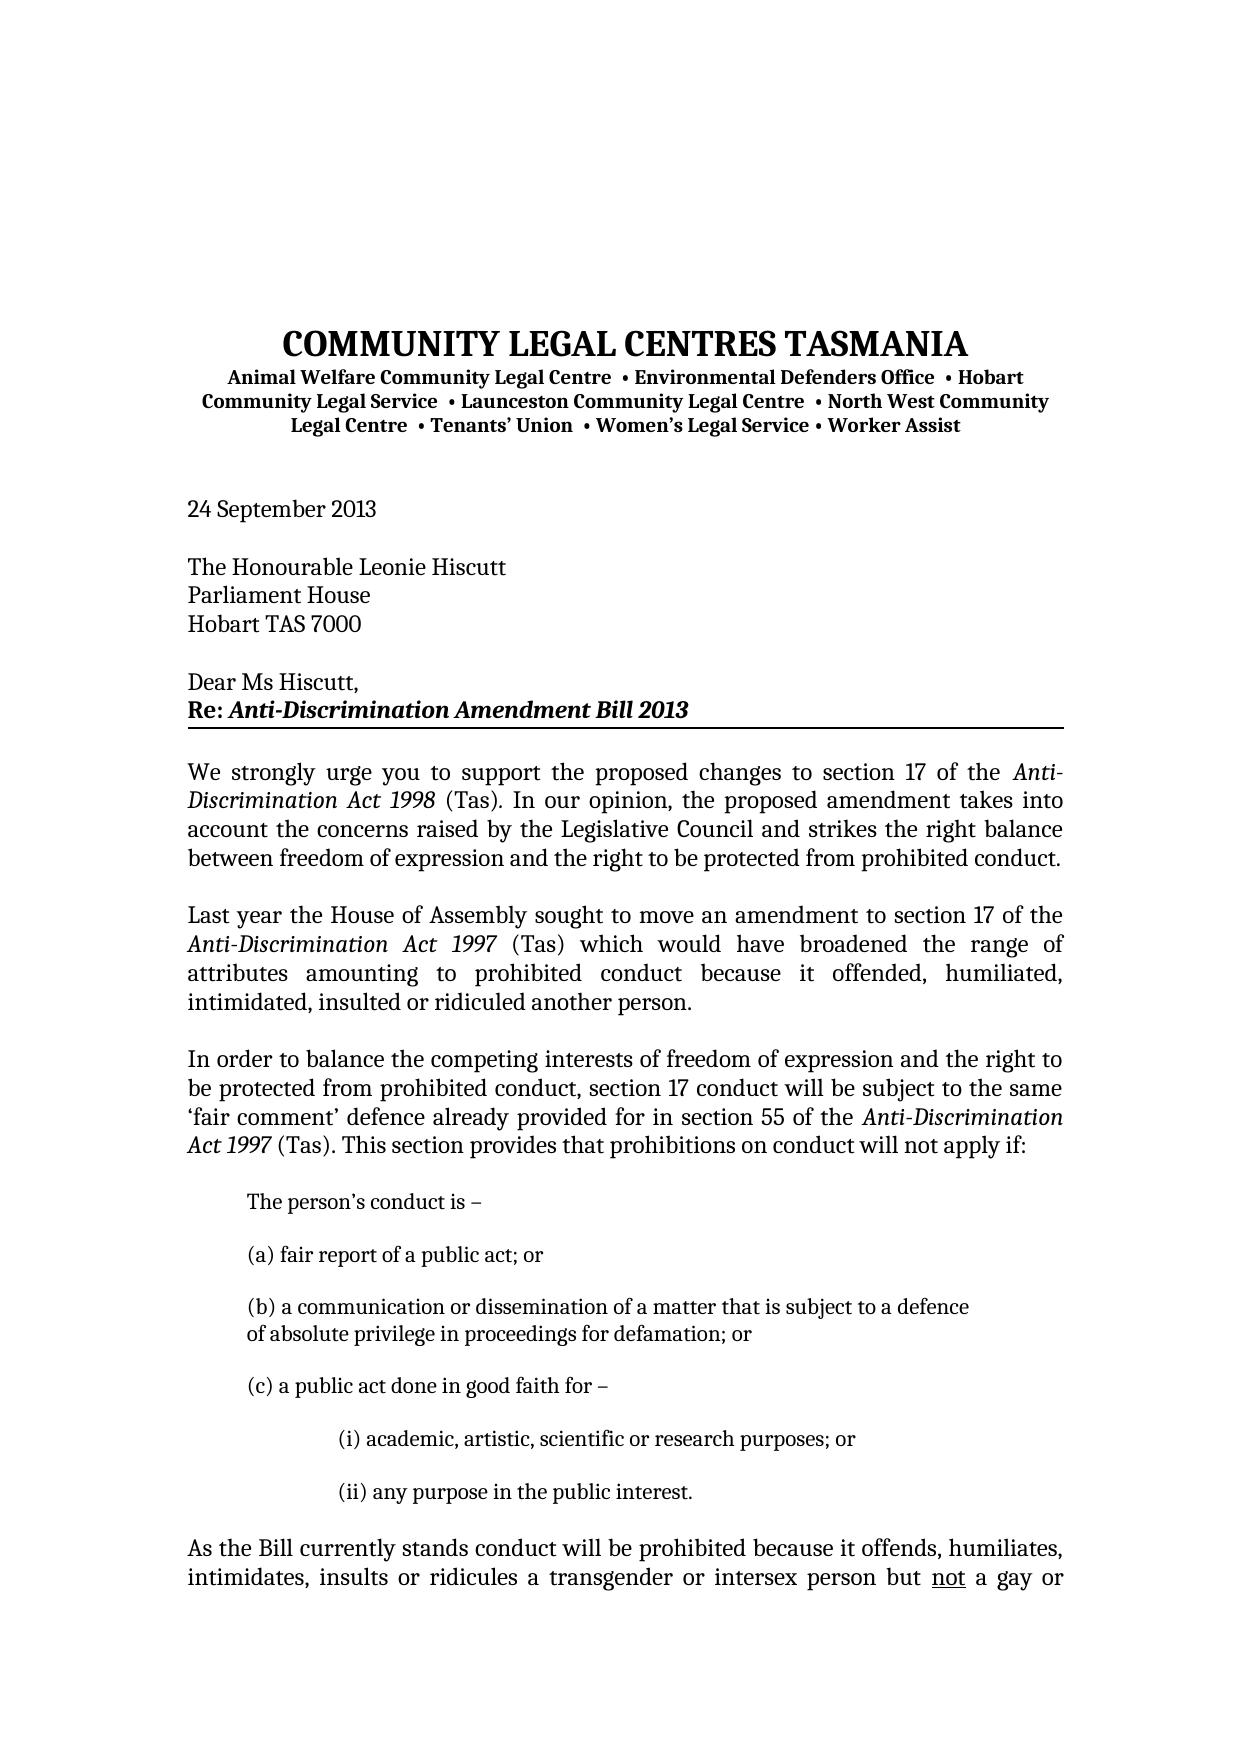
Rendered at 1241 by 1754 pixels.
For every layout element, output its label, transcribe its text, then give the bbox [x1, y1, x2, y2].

text Animal Welfare Community Legal Centre • Environmental Defenders Office • Hobart Community Legal Service • Launceston Community Legal Centre • North West Community Legal Centre • Tenants’ Union • Women’s Legal Service • Worker Assist [187, 366, 1064, 437]
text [187, 1534, 1064, 1591]
text (b) a communication or dissemination of a matter that is subject to a defence of absolute privilege in proceedings for defamation; or [247, 1294, 971, 1347]
text The Honourable Leonie Hiscutt [187, 552, 1064, 581]
text Last year the House of Assembly sought to move an amendment to section 17 of the Anti-Discrimination Act 1997 (Tas) which would have broadened the range of attributes amounting to prohibited conduct because it offended, humiliated, intimidated, insulted or ridiculed another person. [187, 901, 1064, 1016]
text 24 September 2013 [187, 495, 1064, 524]
text The person’s conduct is – [247, 1189, 971, 1215]
text Re: Anti-Discrimination Amendment Bill 2013 [187, 696, 1064, 729]
text COMMUNITY LEGAL CENTRES TASMANIA [187, 322, 1064, 366]
text Parliament House [187, 581, 1064, 610]
text In order to balance the competing interests of freedom of expression and the right to be protected from prohibited conduct, section 17 conduct will be subject to the same ‘fair comment’ defence already provided for in section 55 of the Anti-Discrimination Act 1997 (Tas). This section provides that prohibitions on conduct will not apply if: [187, 1045, 1064, 1160]
text (ii) any purpose in the public interest. [306, 1478, 971, 1505]
text (a) fair report of a public act; or [247, 1241, 971, 1268]
text (i) academic, artistic, scientific or research purposes; or [322, 1426, 971, 1452]
text Dear Ms Hiscutt, [187, 667, 1064, 696]
text Hobart TAS 7000 [187, 610, 1064, 639]
text We strongly urge you to support the proposed changes to section 17 of the Anti-Discrimination Act 1998 (Tas). In our opinion, the proposed amendment takes into account the concerns raised by the Legislative Council and strikes the right balance between freedom of expression and the right to be protected from prohibited conduct. [187, 757, 1064, 872]
text (c) a public act done in good faith for – [247, 1373, 971, 1399]
